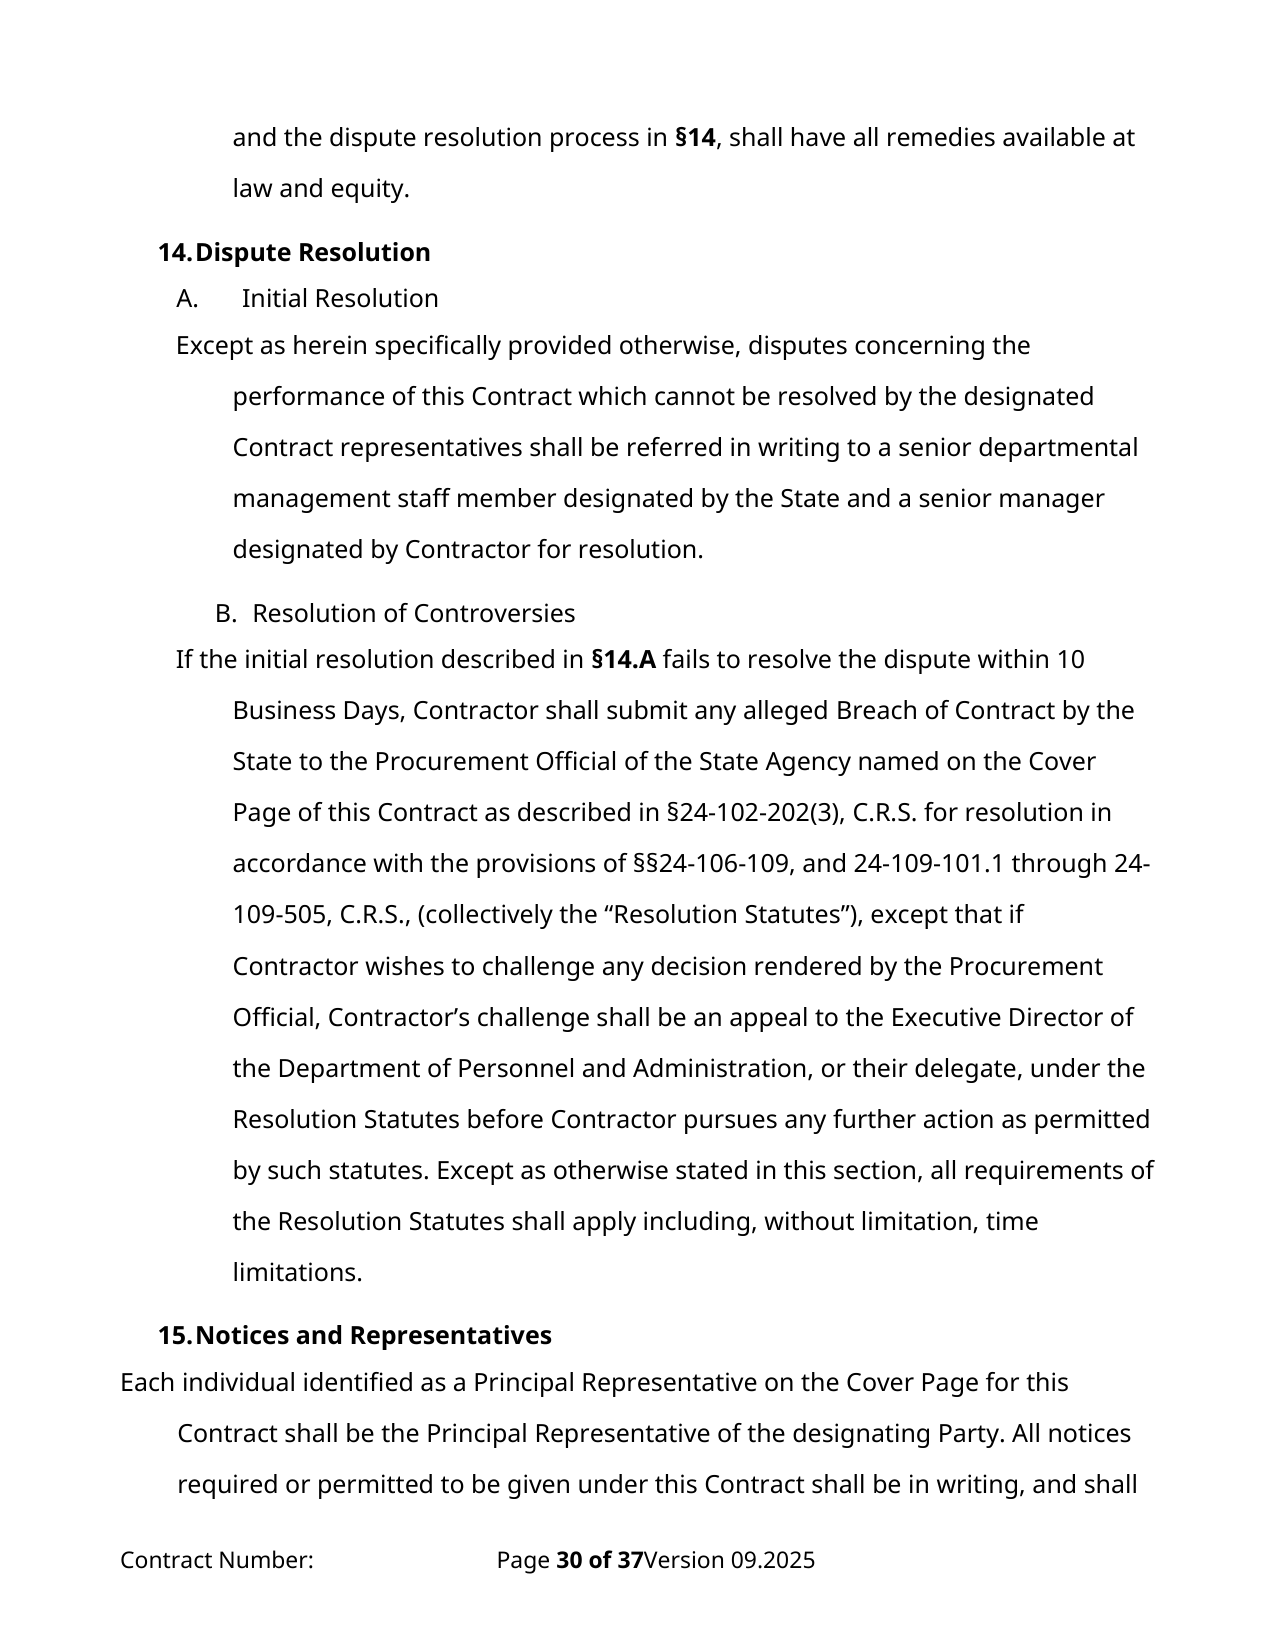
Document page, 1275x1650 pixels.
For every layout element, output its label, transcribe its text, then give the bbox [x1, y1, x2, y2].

subtitle Initial Resolution [176, 281, 1155, 315]
subtitle Notices and Representatives [157, 1318, 1155, 1352]
subtitle Dispute Resolution [157, 234, 1155, 269]
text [176, 120, 1155, 205]
text If the initial resolution described in §14.A fails to resolve the dispute within 10 Business Days, Contractor shall submit any alleged Breach of Contract by the State to the Procurement Official of the State Agency named on the Cover Page of this Contract as described in §24-102-202(3), C.R.S. for resolution in accordance with the provisions of §§24-106-109, and 24-109-101.1 through 24-109-505, C.R.S., (collectively the “Resolution Statutes”), except that if Contractor wishes to challenge any decision rendered by the Procurement Official, Contractor’s challenge shall be an appeal to the Executive Director of the Department of Personnel and Administration, or their delegate, under the Resolution Statutes before Contractor pursues any further action as permitted by such statutes. Except as otherwise stated in this section, all requirements of the Resolution Statutes shall apply including, without limitation, time limitations. [176, 642, 1155, 1288]
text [120, 1364, 1155, 1501]
subtitle Resolution of Controversies [214, 595, 1155, 629]
text Except as herein specifically provided otherwise, disputes concerning the performance of this Contract which cannot be resolved by the designated Contract representatives shall be referred in writing to a senior departmental management staff member designated by the State and a senior manager designated by Contractor for resolution. [176, 328, 1155, 566]
